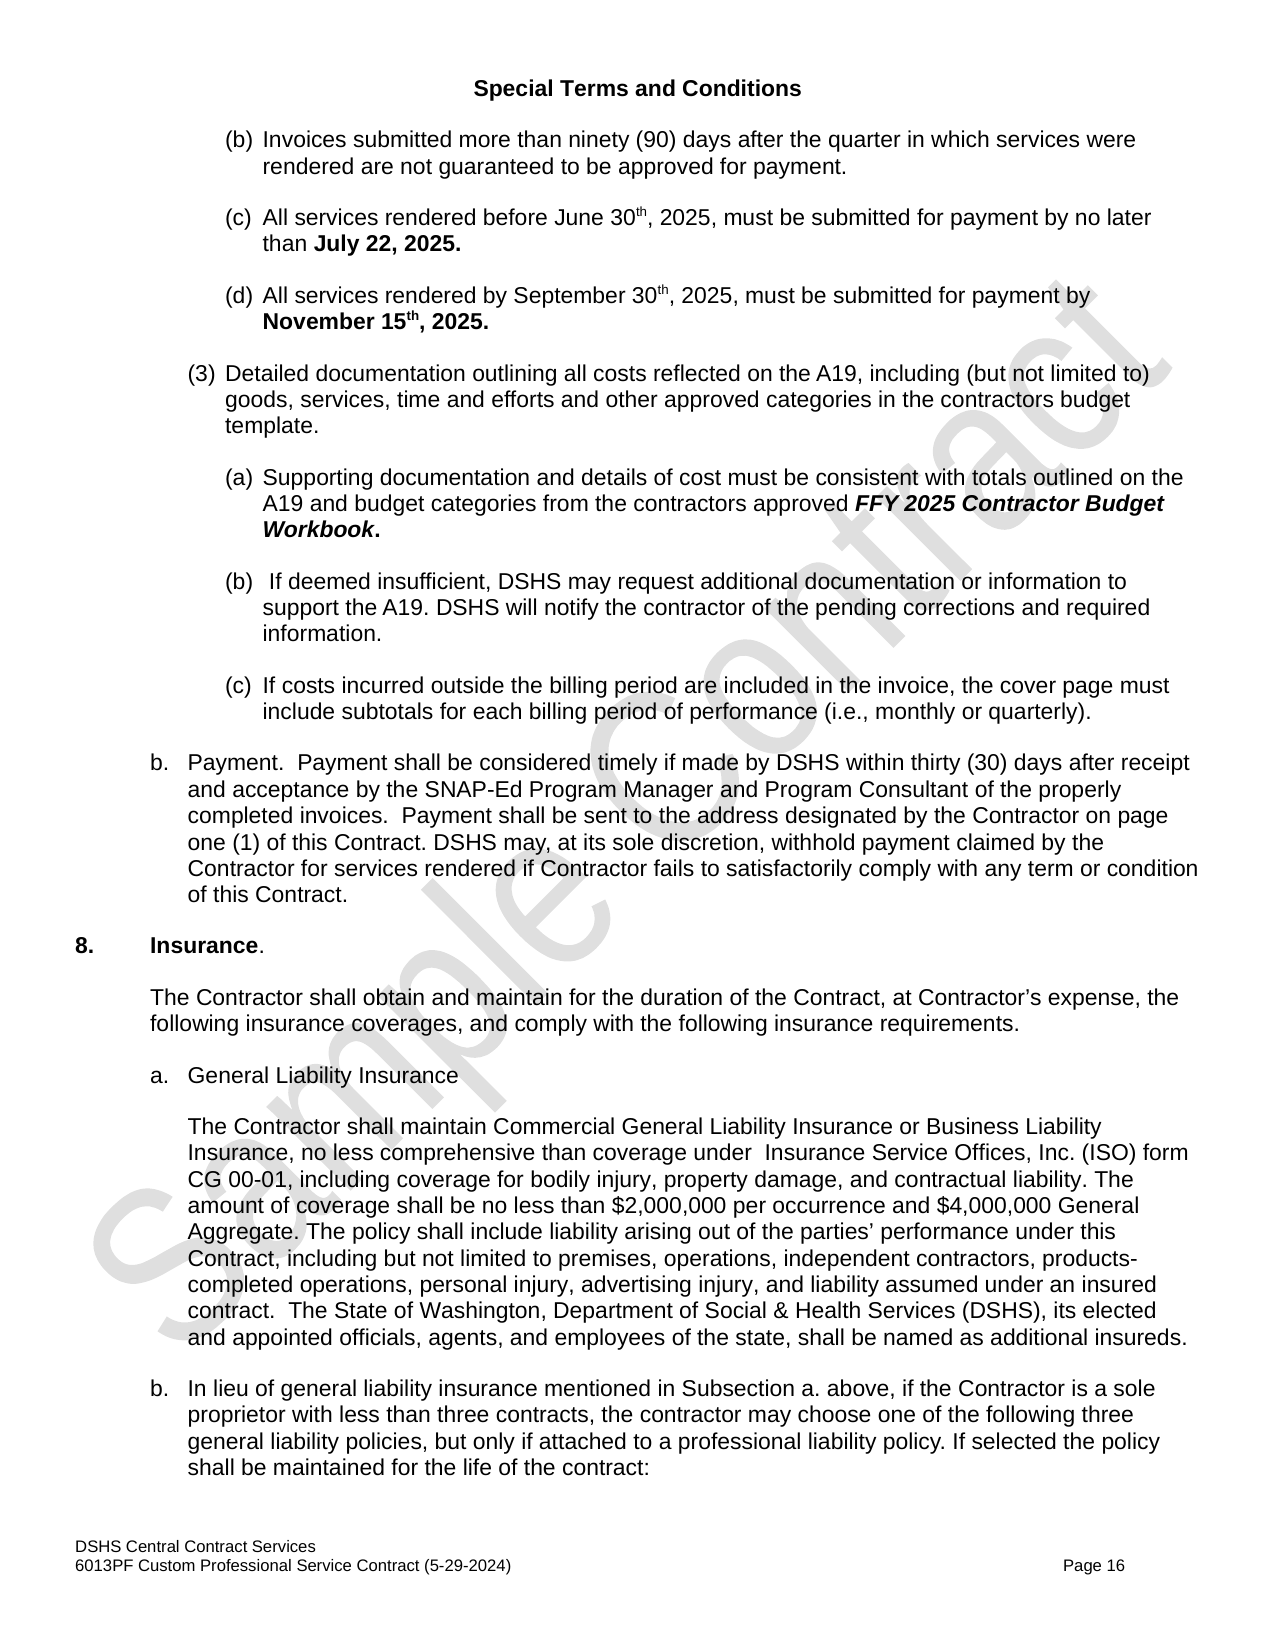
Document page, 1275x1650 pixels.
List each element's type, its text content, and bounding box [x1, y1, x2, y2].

text The Contractor shall obtain and maintain for the duration of the Contract, at Contractor’s expense, the following insurance coverages, and comply with the following insurance requirements. [150, 984, 1200, 1037]
subtitle All services rendered before June 30th, 2025, must be submitted for payment by no later than July 22, 2025. [225, 204, 1200, 257]
subtitle Detailed documentation outlining all costs reflected on the A19, including (but not limited to) goods, services, time and efforts and other approved categories in the contractors budget template. [187, 359, 1200, 438]
subtitle General Liability Insurance [150, 1062, 1200, 1088]
subtitle Supporting documentation and details of cost must be consistent with totals outlined on the A19 and budget categories from the contractors approved FFY 2025 Contractor Budget Workbook. [225, 463, 1200, 543]
subtitle If costs incurred outside the billing period are included in the invoice, the cover page must include subtotals for each billing period of performance (i.e., monthly or quarterly). [225, 672, 1200, 724]
text The Contractor shall maintain Commercial General Liability Insurance or Business Liability Insurance, no less comprehensive than coverage under Insurance Service Offices, Inc. (ISO) form CG 00-01, including coverage for bodily injury, property damage, and contractual liability. The amount of coverage shall be no less than $2,000,000 per occurrence and $4,000,000 General Aggregate. The policy shall include liability arising out of the parties’ performance under this Contract, including but not limited to premises, operations, independent contractors, products-completed operations, personal injury, advertising injury, and liability assumed under an insured contract. The State of Washington, Department of Social & Health Services (DSHS), its elected and appointed officials, agents, and employees of the state, shall be named as additional insureds. [187, 1113, 1200, 1350]
subtitle In lieu of general liability insurance mentioned in Subsection a. above, if the Contractor is a sole proprietor with less than three contracts, the contractor may choose one of the following three general liability policies, but only if attached to a professional liability policy. If selected the policy shall be maintained for the life of the contract: [150, 1375, 1200, 1481]
subtitle All services rendered by September 30th, 2025, must be submitted for payment by November 15th, 2025. [225, 282, 1200, 334]
subtitle Invoices submitted more than ninety (90) days after the quarter in which services were rendered are not guaranteed to be approved for payment. [225, 126, 1200, 179]
subtitle Insurance. [75, 932, 1200, 959]
subtitle If deemed insufficient, DSHS may request additional documentation or information to support the A19. DSHS will notify the contractor of the pending corrections and required information. [225, 568, 1200, 647]
subtitle Payment. Payment shall be considered timely if made by DSHS within thirty (30) days after receipt and acceptance by the SNAP-Ed Program Manager and Program Consultant of the properly completed invoices. Payment shall be sent to the address designated by the Contractor on page one (1) of this Contract. DSHS may, at its sole discretion, withhold payment claimed by the Contractor for services rendered if Contractor fails to satisfactorily comply with any term or condition of this Contract. [150, 749, 1200, 907]
